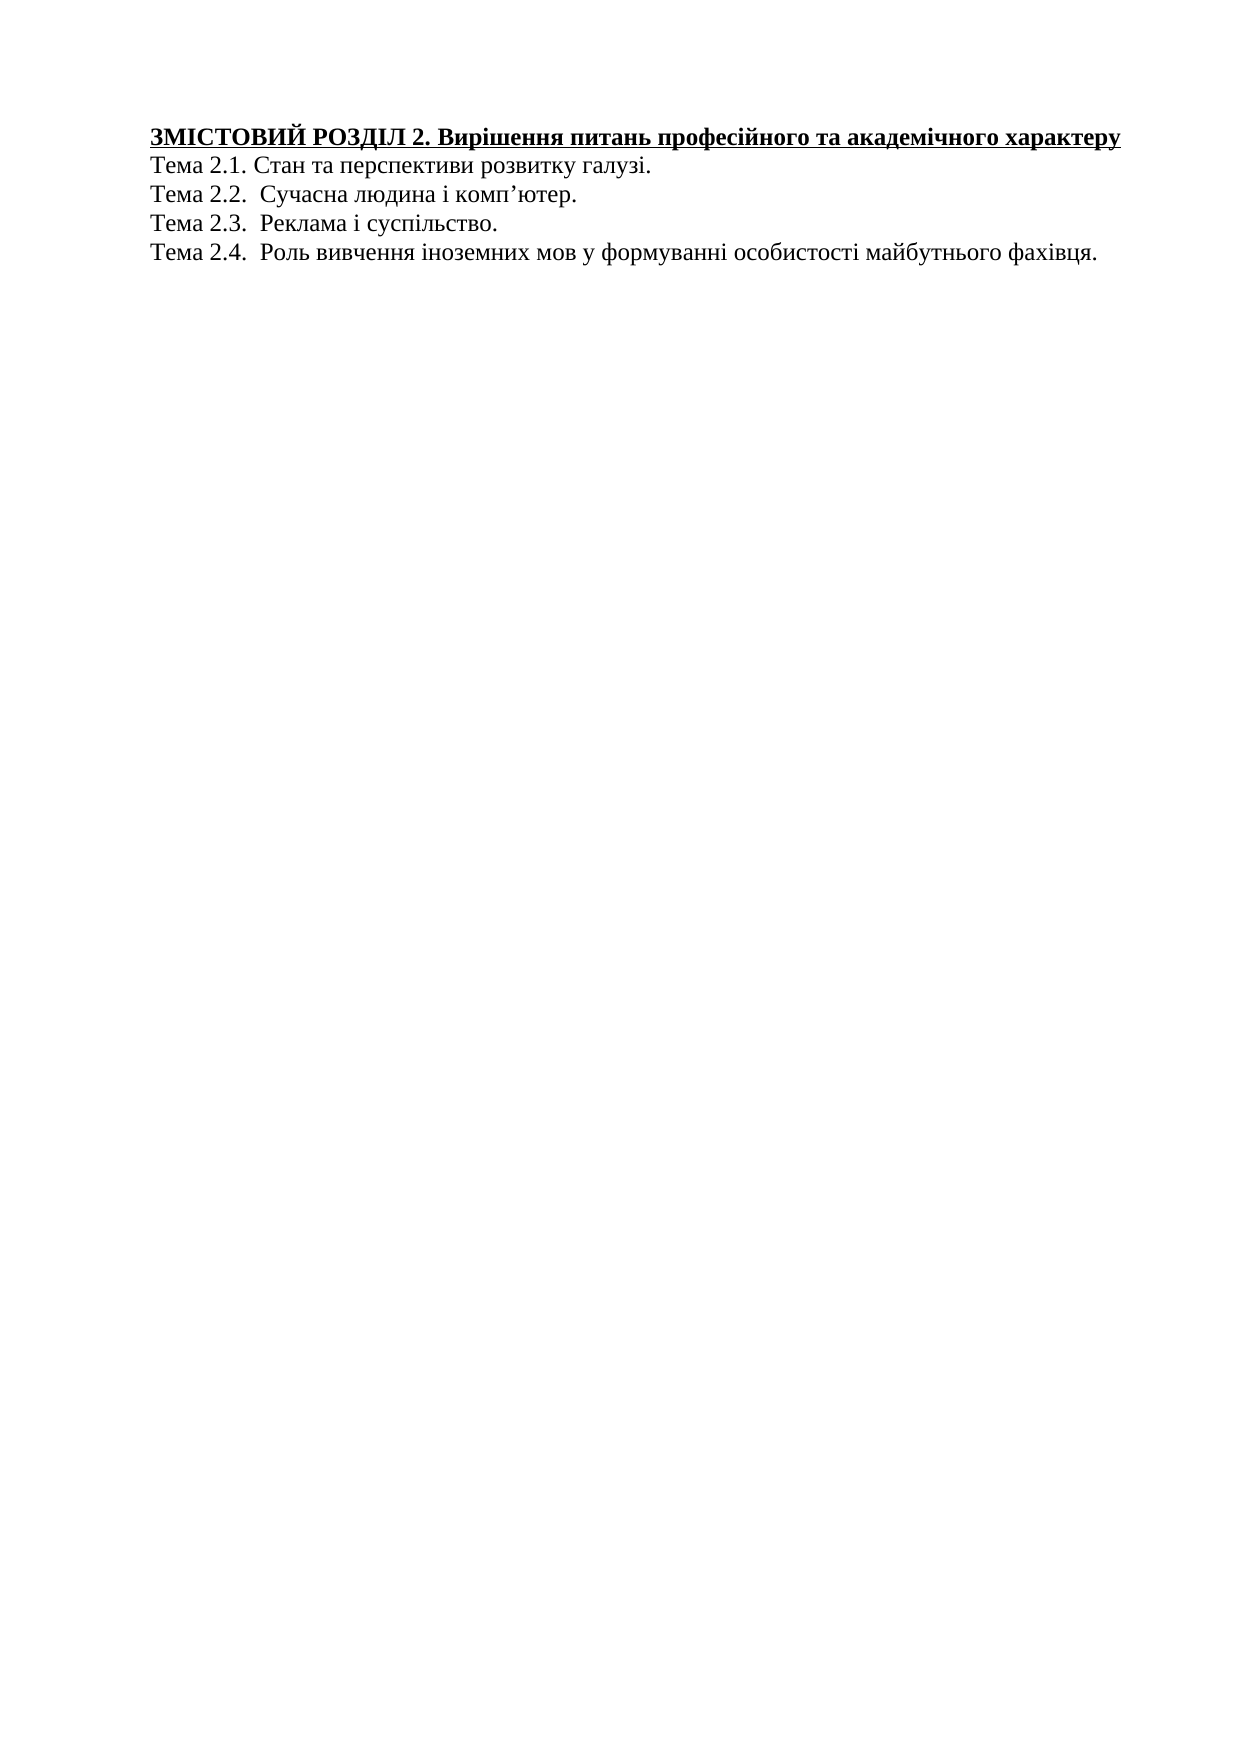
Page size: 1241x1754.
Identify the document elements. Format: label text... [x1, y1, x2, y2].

text Тема 2.2. Сучасна людина і комп’ютер. [150, 179, 1154, 208]
text Тема 2.3. Реклама і суспільство. [150, 208, 1154, 237]
text ЗМІСТОВИЙ РОЗДІЛ 2. Вирішення питань професійного та академічного характеру [150, 122, 1154, 151]
text Тема 2.4. Роль вивчення іноземних мов у формуванні особистості майбутнього фахівця. [150, 237, 1154, 266]
text Тема 2.1. Стан та перспективи розвитку галузі. [150, 151, 1154, 179]
